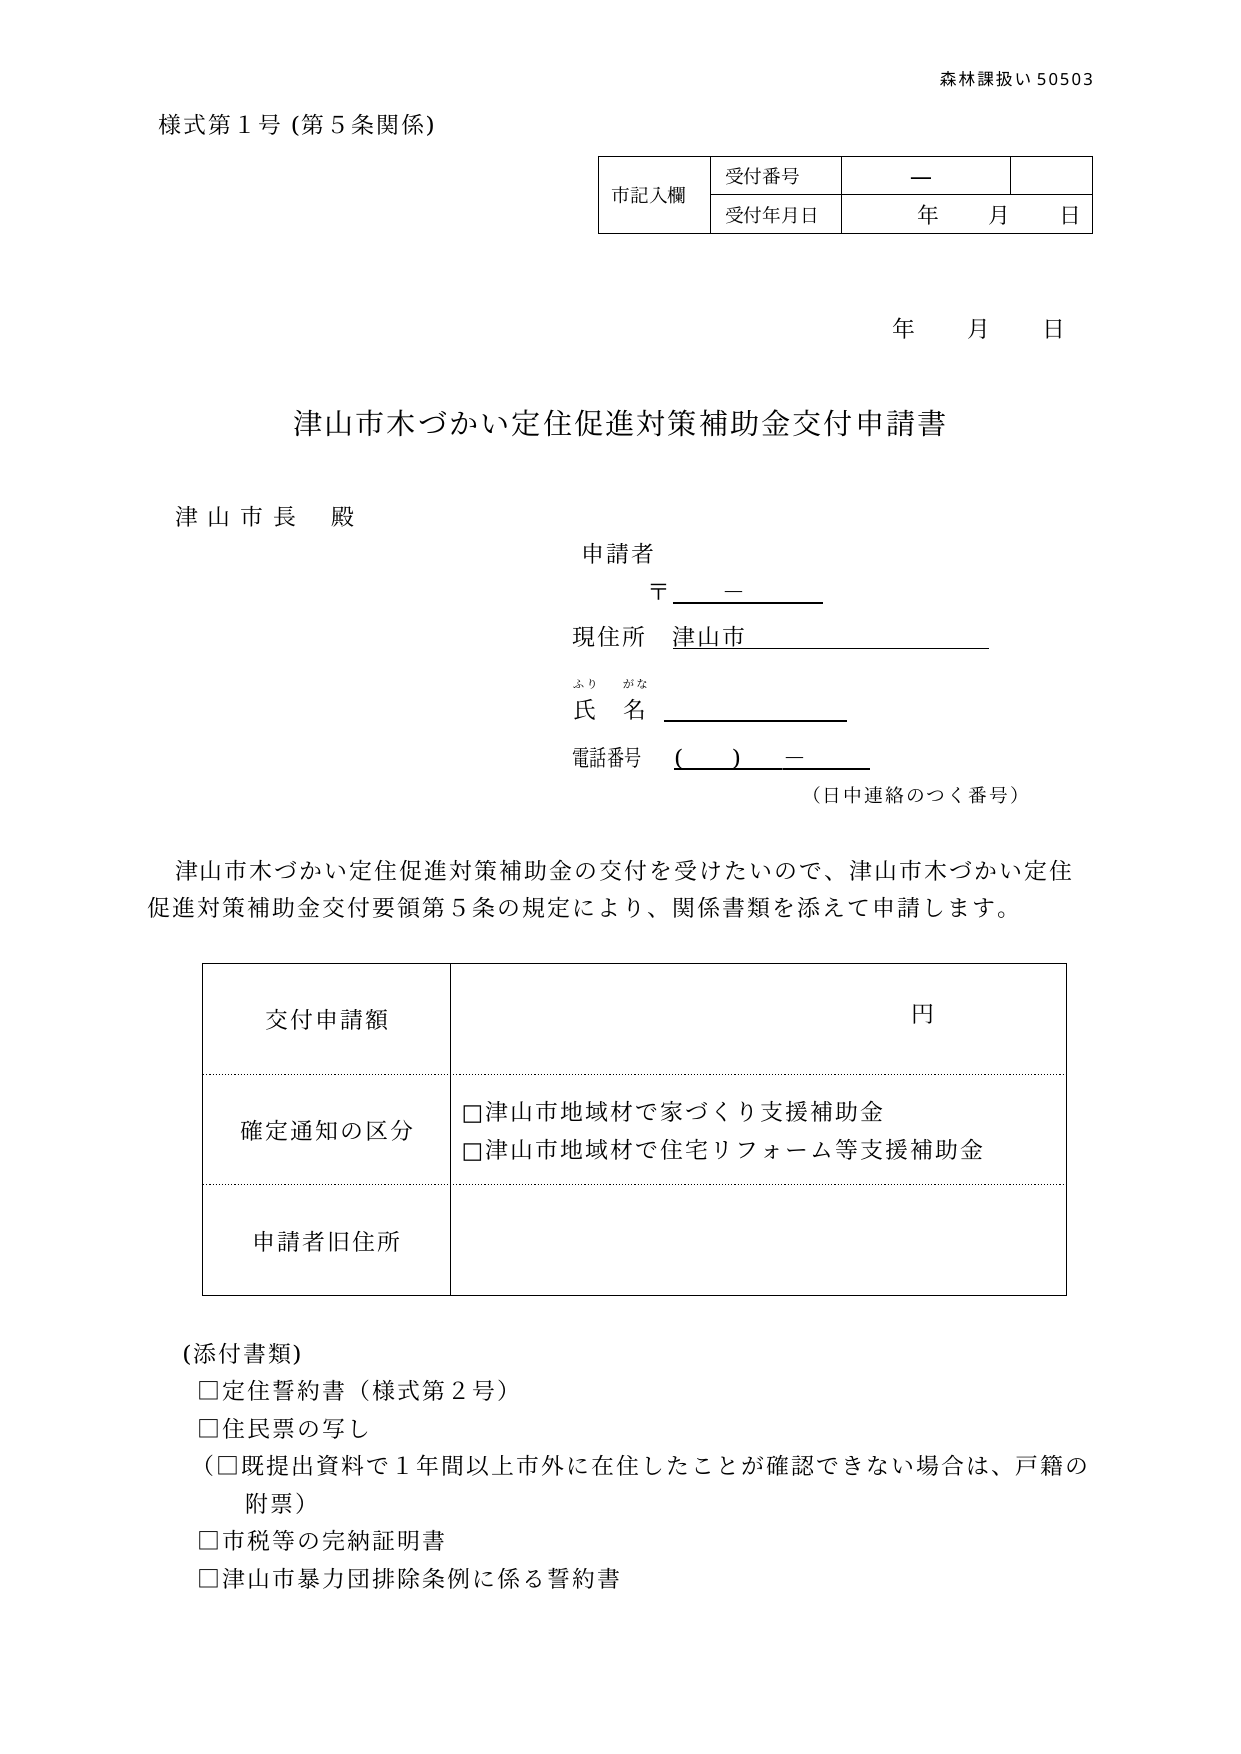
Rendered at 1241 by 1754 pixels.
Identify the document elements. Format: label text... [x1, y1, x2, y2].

text 津山市木づかい定住促進対策補助金交付申請書 [148, 384, 1092, 459]
text □津山市暴力団排除条例に係る誓約書 [148, 1559, 1092, 1596]
text (添付書類) [148, 1334, 1092, 1371]
table_header 受付番号 [711, 157, 841, 194]
text 津山市木づかい定住促進対策補助金の交付を受けたいので、津山市木づかい定住促進対策補助金交付要領第５条の規定により、関係書類を添えて申請します。 [148, 850, 1092, 925]
text 現住所 津山市 [148, 617, 1092, 655]
table_header 交付申請額 [203, 964, 450, 1074]
text □定住誓約書（様式第２号） [148, 1371, 1092, 1409]
table_cell 受付年月日 [711, 195, 841, 233]
table_cell 申請者旧住所 [203, 1184, 450, 1295]
text （日中連絡のつく番号） [148, 775, 1029, 813]
text 年 月 日 [148, 309, 1065, 346]
text 申請者 [148, 534, 1092, 571]
table_header ― [842, 157, 1010, 194]
text □住民票の写し [148, 1409, 1092, 1446]
table_header 円 [451, 964, 1066, 1074]
table_cell 確定通知の区分 [203, 1074, 450, 1184]
text 津 山 市 長 殿 [148, 496, 1092, 534]
table_header [1011, 157, 1092, 194]
text □市税等の完納証明書 [148, 1521, 1092, 1559]
table_cell □津山市地域材で家づくり支援補助金 □津山市地域材で住宅リフォーム等支援補助金 [451, 1074, 1066, 1184]
text 電話番号 ( ) － [148, 738, 1092, 775]
table_cell 年 月 日 [842, 195, 1092, 233]
table_header 市記入欄 [599, 157, 710, 233]
text 〒 － [148, 571, 1092, 609]
table_cell [451, 1184, 1066, 1295]
text （□既提出資料で１年間以上市外に在住したことが確認できない場合は、戸籍の附票） [191, 1446, 1092, 1521]
